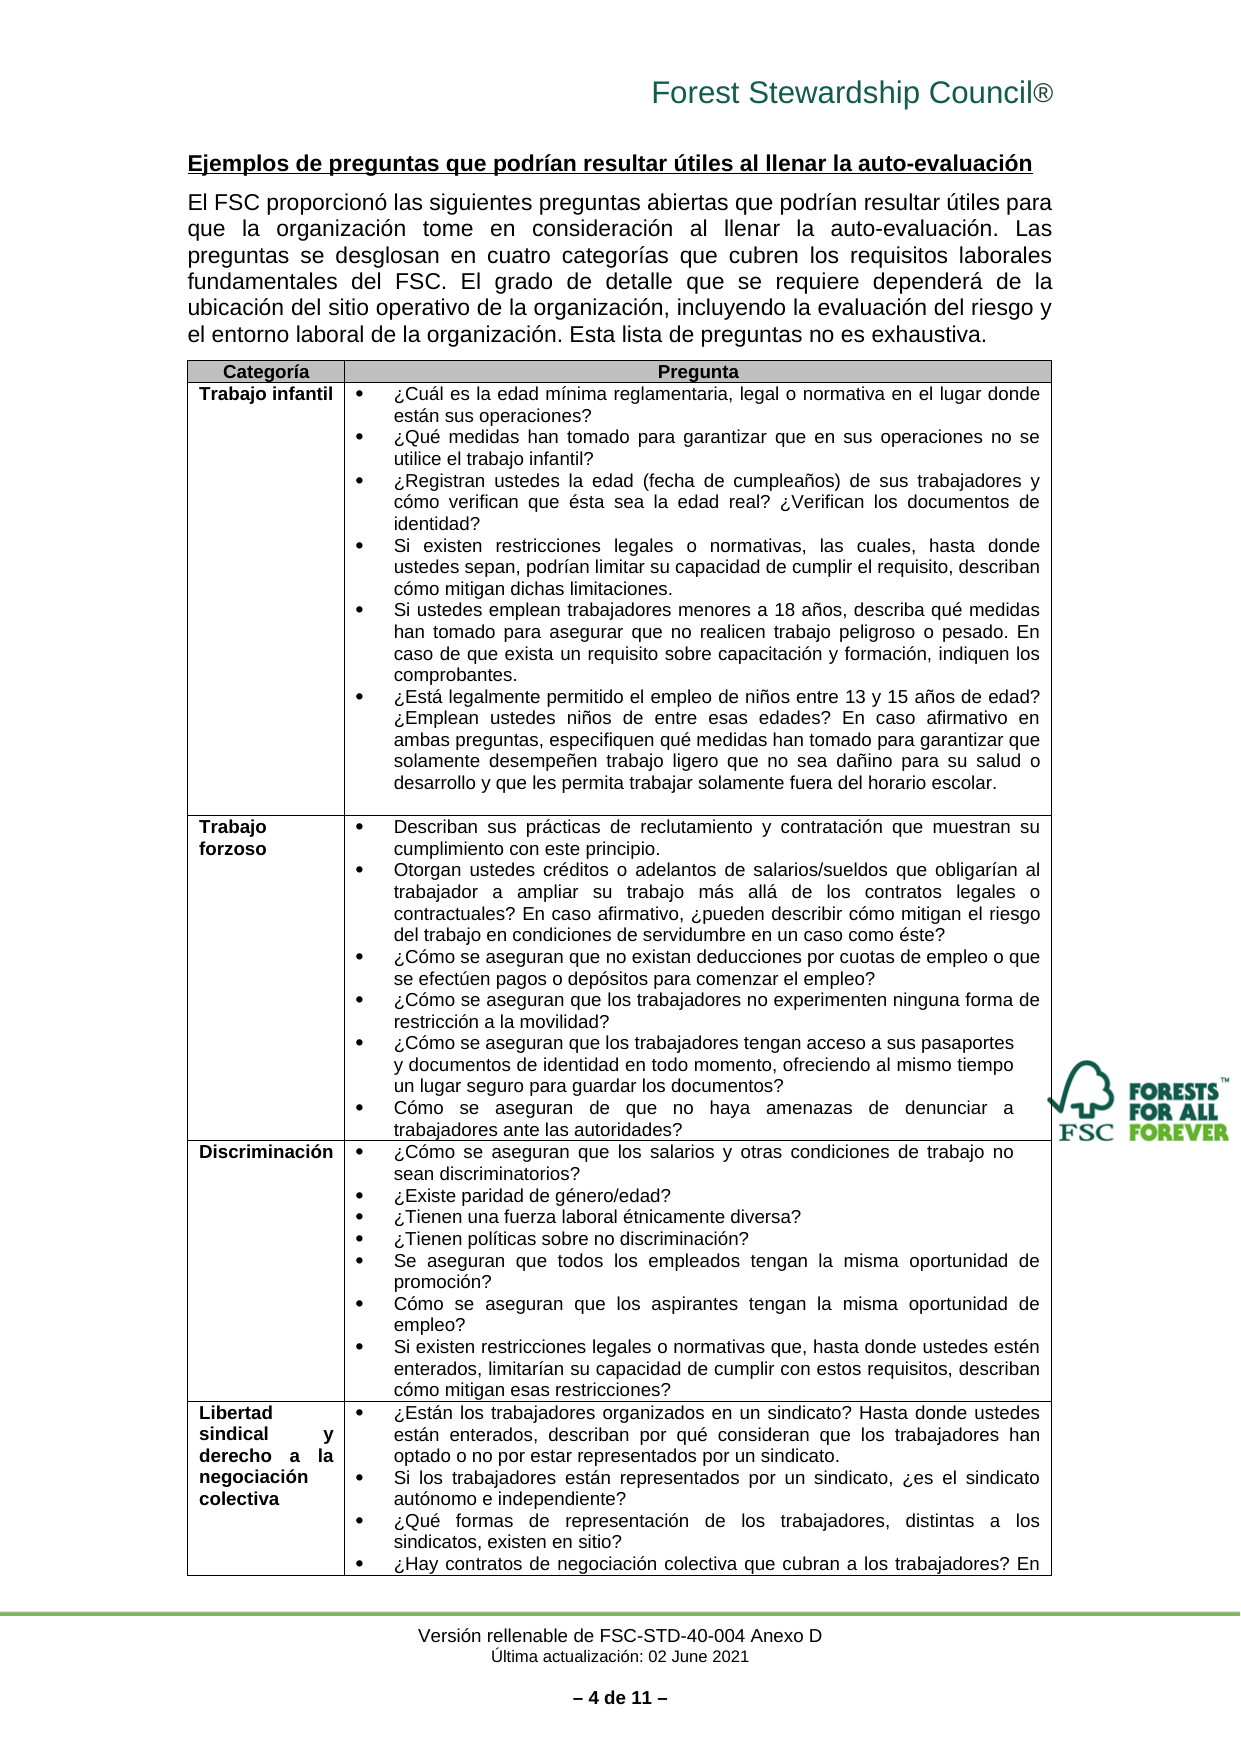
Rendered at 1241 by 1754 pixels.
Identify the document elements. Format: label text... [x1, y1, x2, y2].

table_cell Discriminación [188, 1141, 344, 1401]
table_header Categoría [188, 361, 344, 382]
table_cell ¿Cómo se aseguran que los salarios y otras condiciones de trabajo no sean discriminatorios? ¿Existe paridad de género/edad? ¿Tienen una fuerza laboral étnicamente diversa? ¿Tienen políticas sobre no discriminación? Se aseguran que todos los empleados tengan la misma oportunidad de promoción? Cómo se aseguran que los aspirantes tengan la misma oportunidad de empleo? Si existen restricciones legales o normativas que, hasta donde ustedes estén enterados, limitarían su capacidad de cumplir con estos requisitos, describan cómo mitigan esas restricciones? [345, 1141, 1051, 1401]
table_header Pregunta [345, 361, 1051, 382]
table_cell Describan sus prácticas de reclutamiento y contratación que muestran su cumplimiento con este principio. Otorgan ustedes créditos o adelantos de salarios/sueldos que obligarían al trabajador a ampliar su trabajo más allá de los contratos legales o contractuales? En caso afirmativo, ¿pueden describir cómo mitigan el riesgo del trabajo en condiciones de servidumbre en un caso como éste? ¿Cómo se aseguran que no existan deducciones por cuotas de empleo o que se efectúen pagos o depósitos para comenzar el empleo? ¿Cómo se aseguran que los trabajadores no experimenten ninguna forma de restricción a la movilidad? ¿Cómo se aseguran que los trabajadores tengan acceso a sus pasaportes y documentos de identidad en todo momento, ofreciendo al mismo tiempo un lugar seguro para guardar los documentos? Cómo se aseguran de que no haya amenazas de denunciar a trabajadores ante las autoridades? [345, 816, 1051, 1140]
text El FSC proporcionó las siguientes preguntas abiertas que podrían resultar útiles para que la organización tome en consideración al llenar la auto-evaluación. Las preguntas se desglosan en cuatro categorías que cubren los requisitos laborales fundamentales del FSC. El grado de detalle que se requiere dependerá de la ubicación del sitio operativo de la organización, incluyendo la evaluación del riesgo y el entorno laboral de la organización. Esta lista de preguntas no es exhaustiva. [187, 189, 1053, 347]
picture [1052, 1039, 1240, 1164]
table_cell Trabajo forzoso [188, 816, 344, 1140]
table_cell Trabajo infantil [188, 383, 344, 815]
text Ejemplos de preguntas que podrían resultar útiles al llenar la auto-evaluación [187, 150, 1053, 176]
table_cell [345, 1402, 1051, 1574]
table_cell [188, 1402, 344, 1574]
table_cell ¿Cuál es la edad mínima reglamentaria, legal o normativa en el lugar donde están sus operaciones? ¿Qué medidas han tomado para garantizar que en sus operaciones no se utilice el trabajo infantil? ¿Registran ustedes la edad (fecha de cumpleaños) de sus trabajadores y cómo verifican que ésta sea la edad real? ¿Verifican los documentos de identidad? Si existen restricciones legales o normativas, las cuales, hasta donde ustedes sepan, podrían limitar su capacidad de cumplir el requisito, describan cómo mitigan dichas limitaciones. Si ustedes emplean trabajadores menores a 18 años, describa qué medidas han tomado para asegurar que no realicen trabajo peligroso o pesado. En caso de que exista un requisito sobre capacitación y formación, indiquen los comprobantes. ¿Está legalmente permitido el empleo de niños entre 13 y 15 años de edad?¿Emplean ustedes niños de entre esas edades? En caso afirmativo en ambas preguntas, especifiquen qué medidas han tomado para garantizar que solamente desempeñen trabajo ligero que no sea dañino para su salud o desarrollo y que les permita trabajar solamente fuera del horario escolar. [345, 383, 1051, 815]
